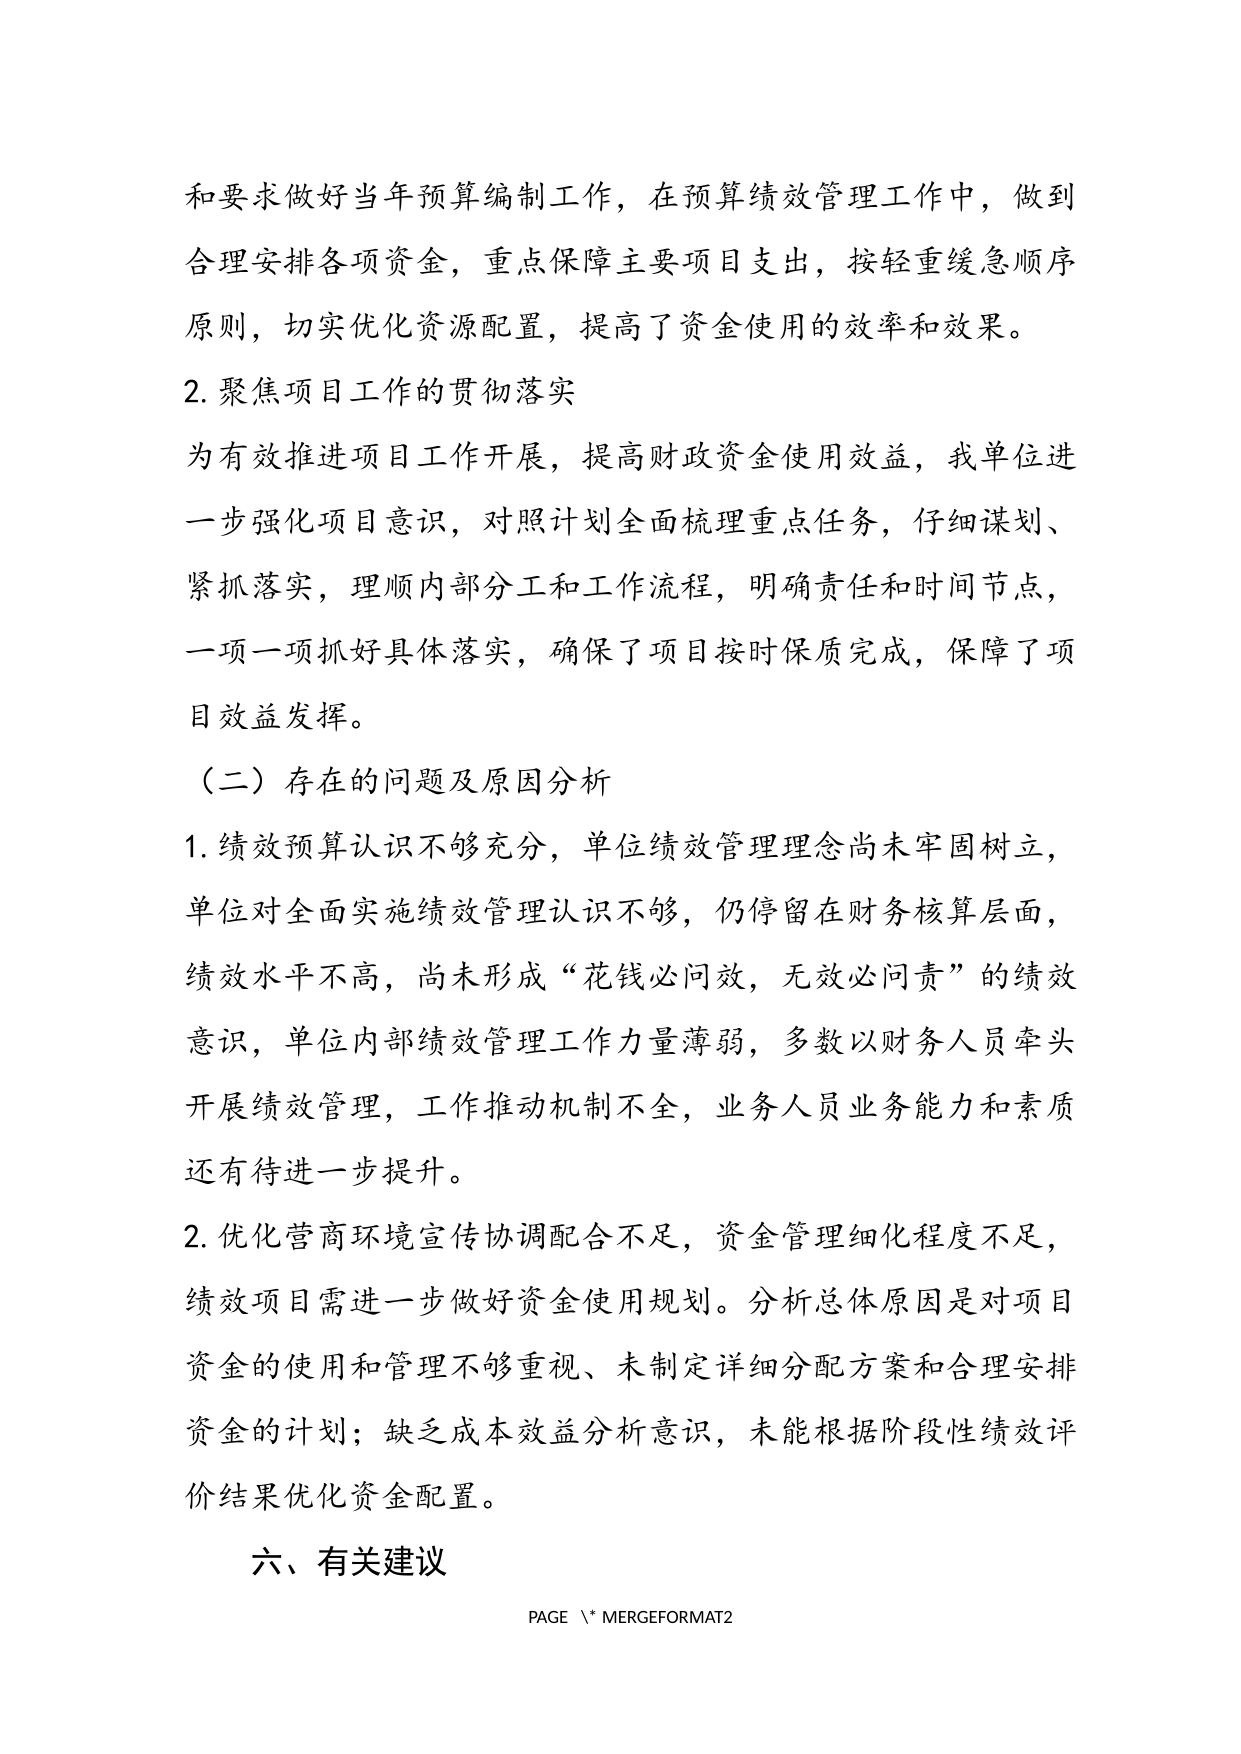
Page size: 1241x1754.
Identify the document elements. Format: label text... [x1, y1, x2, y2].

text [183, 162, 1078, 1527]
text 六、有关建议 [183, 1527, 1078, 1592]
